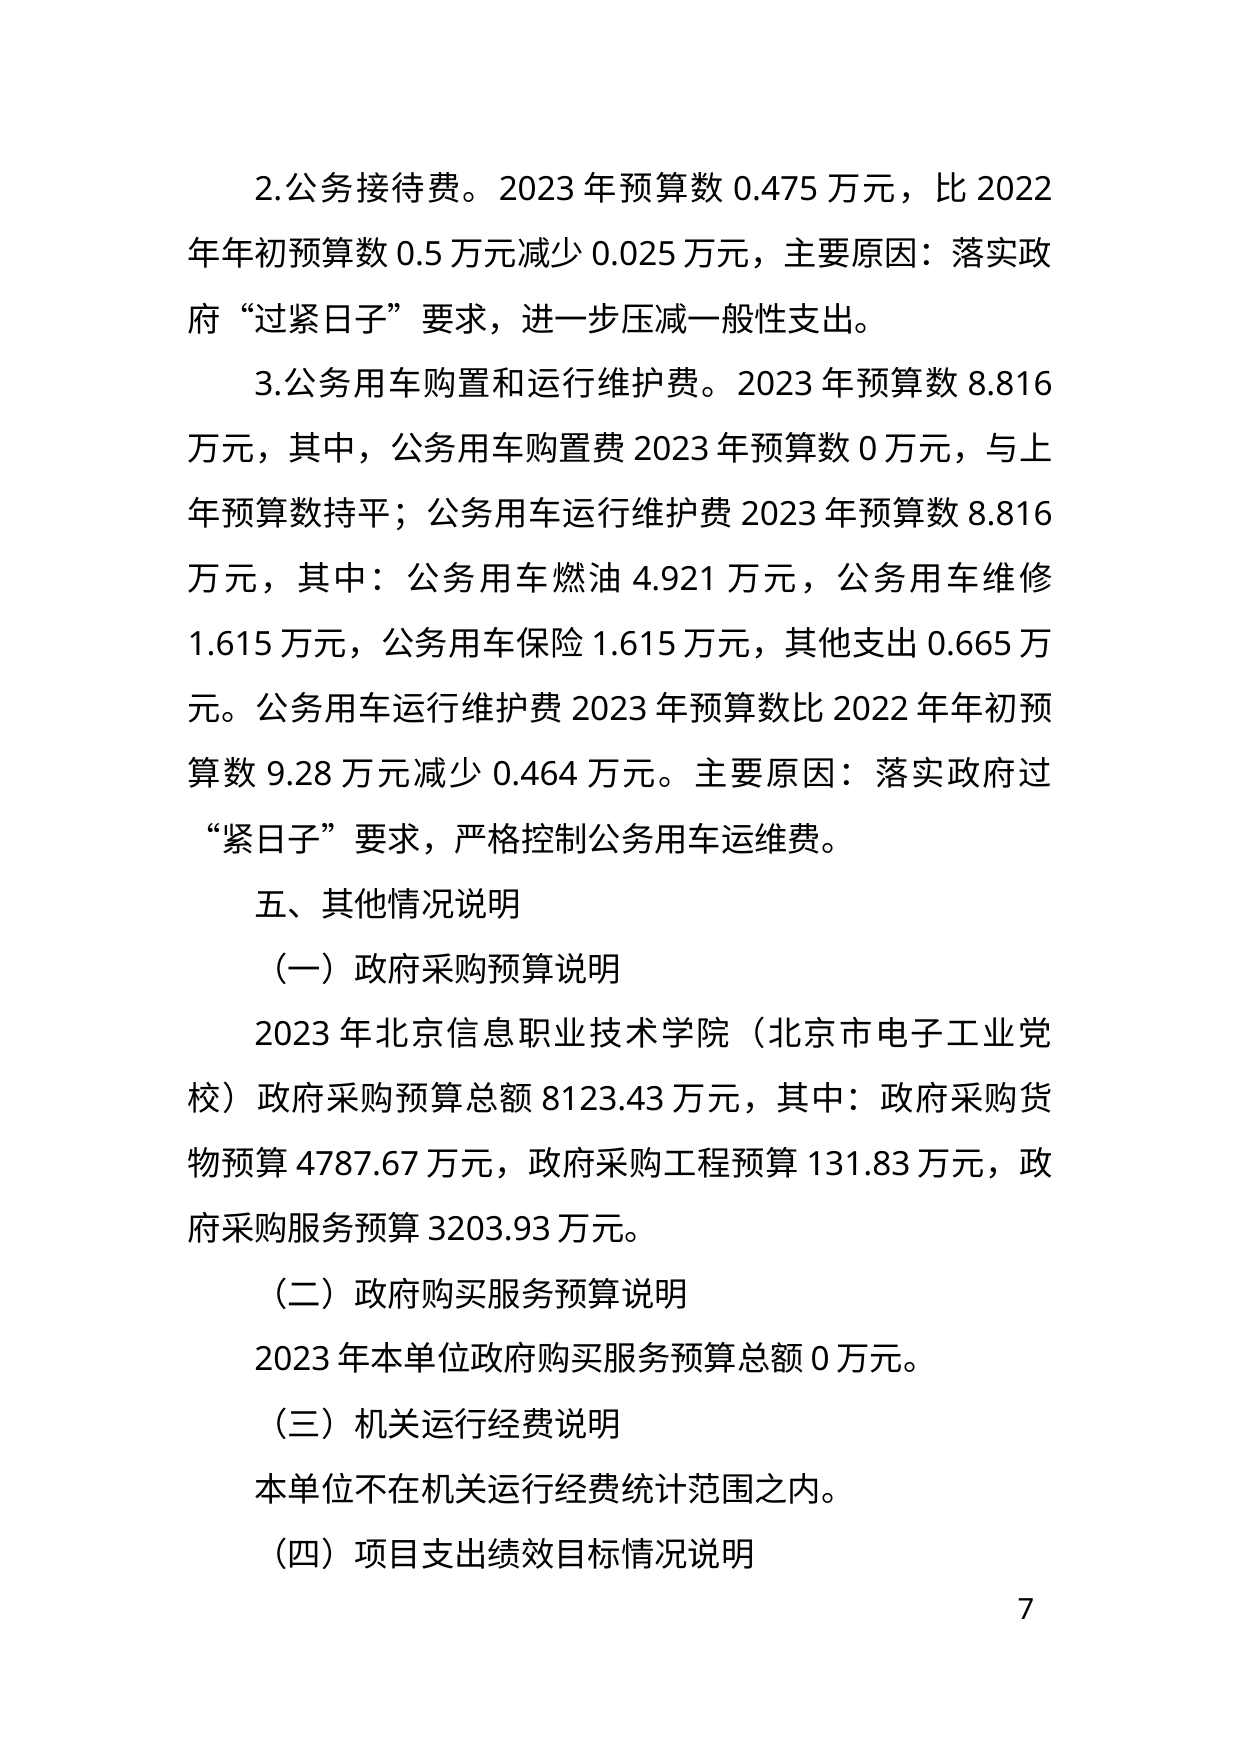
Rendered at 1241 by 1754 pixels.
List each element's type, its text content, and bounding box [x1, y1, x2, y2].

text （一）政府采购预算说明 [187, 934, 1053, 999]
text （二）政府购买服务预算说明 [187, 1259, 1053, 1324]
text 本单位不在机关运行经费统计范围之内。 [187, 1454, 1053, 1519]
text （三）机关运行经费说明 [187, 1389, 1053, 1454]
text 五、其他情况说明 [187, 869, 1053, 934]
text 3.公务用车购置和运行维护费。2023年预算数8.816万元，其中，公务用车购置费2023年预算数0万元，与上年预算数持平；公务用车运行维护费2023年预算数8.816万元，其中：公务用车燃油4.921万元，公务用车维修1.615万元，公务用车保险1.615万元，其他支出0.665万元。公务用车运行维护费2023年预算数比2022年年初预算数9.28万元减少0.464万元。主要原因：落实政府过“紧日子”要求，严格控制公务用车运维费。 [187, 349, 1053, 869]
text 2.公务接待费。2023年预算数0.475万元，比2022年年初预算数0.5万元减少0.025万元，主要原因：落实政府“过紧日子”要求，进一步压减一般性支出。 [187, 154, 1053, 349]
text 2023年北京信息职业技术学院（北京市电子工业党校）政府采购预算总额8123.43万元，其中：政府采购货物预算4787.67万元，政府采购工程预算131.83万元，政府采购服务预算3203.93万元。 [187, 999, 1053, 1259]
text （四）项目支出绩效目标情况说明 [187, 1519, 1053, 1584]
text 2023年本单位政府购买服务预算总额0万元。 [187, 1324, 1053, 1389]
